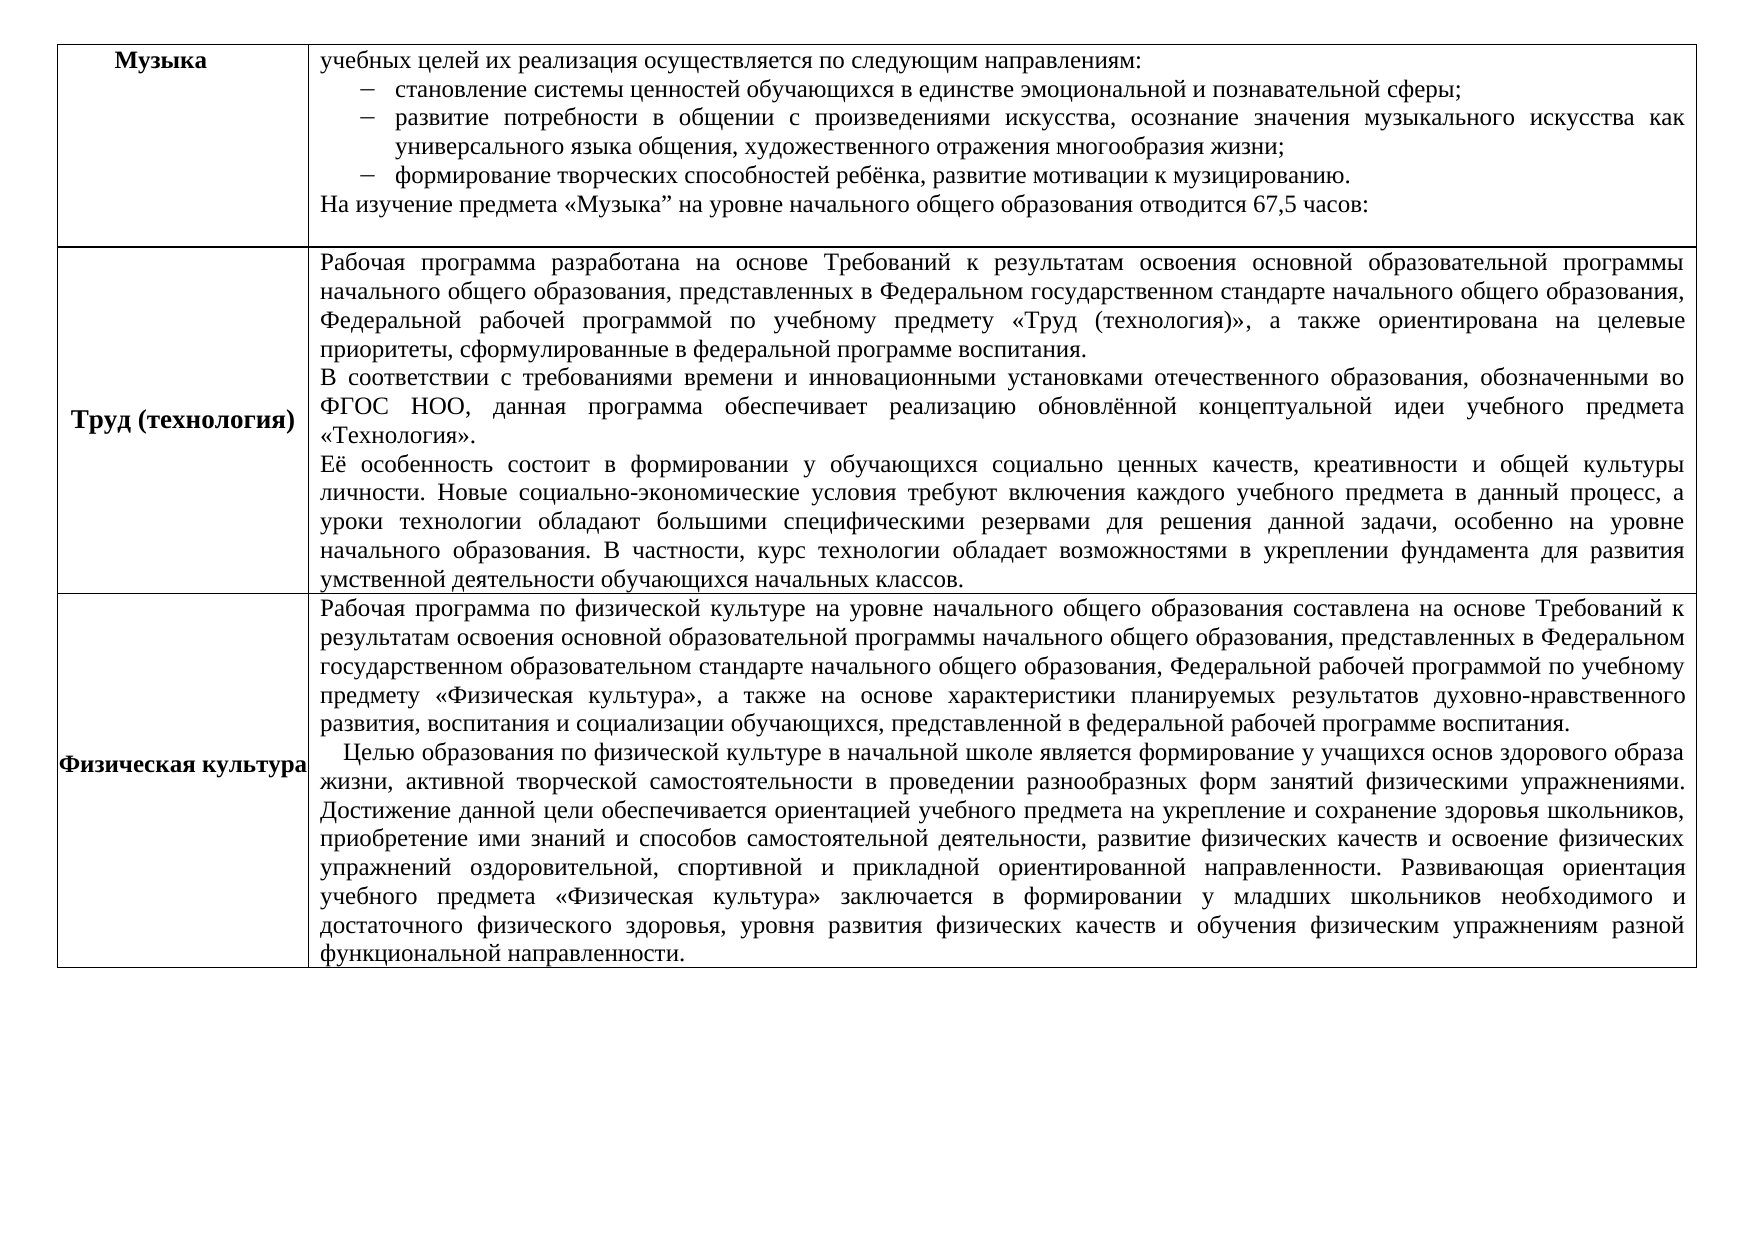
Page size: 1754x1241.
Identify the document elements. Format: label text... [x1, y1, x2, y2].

table_cell Рабочая программа разработана на основе Требований к результатам освоения основной образовательной программы начального общего образования, представленных в Федеральном государственном стандарте начального общего образования, Федеральной рабочей программой по учебному предмету «Труд (технология)», а также ориентирована на целевые приоритеты, сформулированные в федеральной программе воспитания. В соответствии с требованиями времени и инновационными установками отечественного образования, обозначенными во ФГОС НОО, данная программа обеспечивает реализацию обновлённой концептуальной идеи учебного предмета «Технология». Её особенность состоит в формировании у обучающихся социально ценных качеств, креативности и общей культуры личности. Новые социально-экономические условия требуют включения каждого учебного предмета в данный процесс, а уроки технологии обладают большими специфическими резервами для решения данной задачи, особенно на уровне начального образования. В частности, курс технологии обладает возможностями в укреплении фундамента для развития умственной деятельности обучающихся начальных классов. [309, 248, 1696, 592]
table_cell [309, 45, 1696, 246]
table_cell Труд (технология) [58, 248, 308, 592]
table_cell Рабочая программа по физической культуре на уровне начального общего образования составлена на основе Требований к результатам освоения основной образовательной программы начального общего образования, представленных в Федеральном государственном образовательном стандарте начального общего образования, Федеральной рабочей программой по учебному предмету «Физическая культура», а также на основе характеристики планируемых результатов духовно-нравственного развития, воспитания и социализации обучающихся, представленной в федеральной рабочей программе воспитания. Целью образования по физической культуре в начальной школе является формирование у учащихся основ здорового образа жизни, активной творческой самостоятельности в проведении разнообразных форм занятий физическими упражнениями. Достижение данной цели обеспечивается ориентацией учебного предмета на укрепление и сохранение здоровья школьников, приобретение ими знаний и способов самостоятельной деятельности, развитие физических качеств и освоение физических упражнений оздоровительной, спортивной и прикладной ориентированной направленности. Развивающая ориентация учебного предмета «Физическая культура» заключается в формировании у младших школьников необходимого и достаточного физического здоровья, уровня развития физических качеств и обучения физическим упражнениям разной функциональной направленности. [309, 594, 1696, 967]
table_cell Музыка [58, 45, 308, 246]
table_cell Физическая культура [58, 594, 308, 967]
